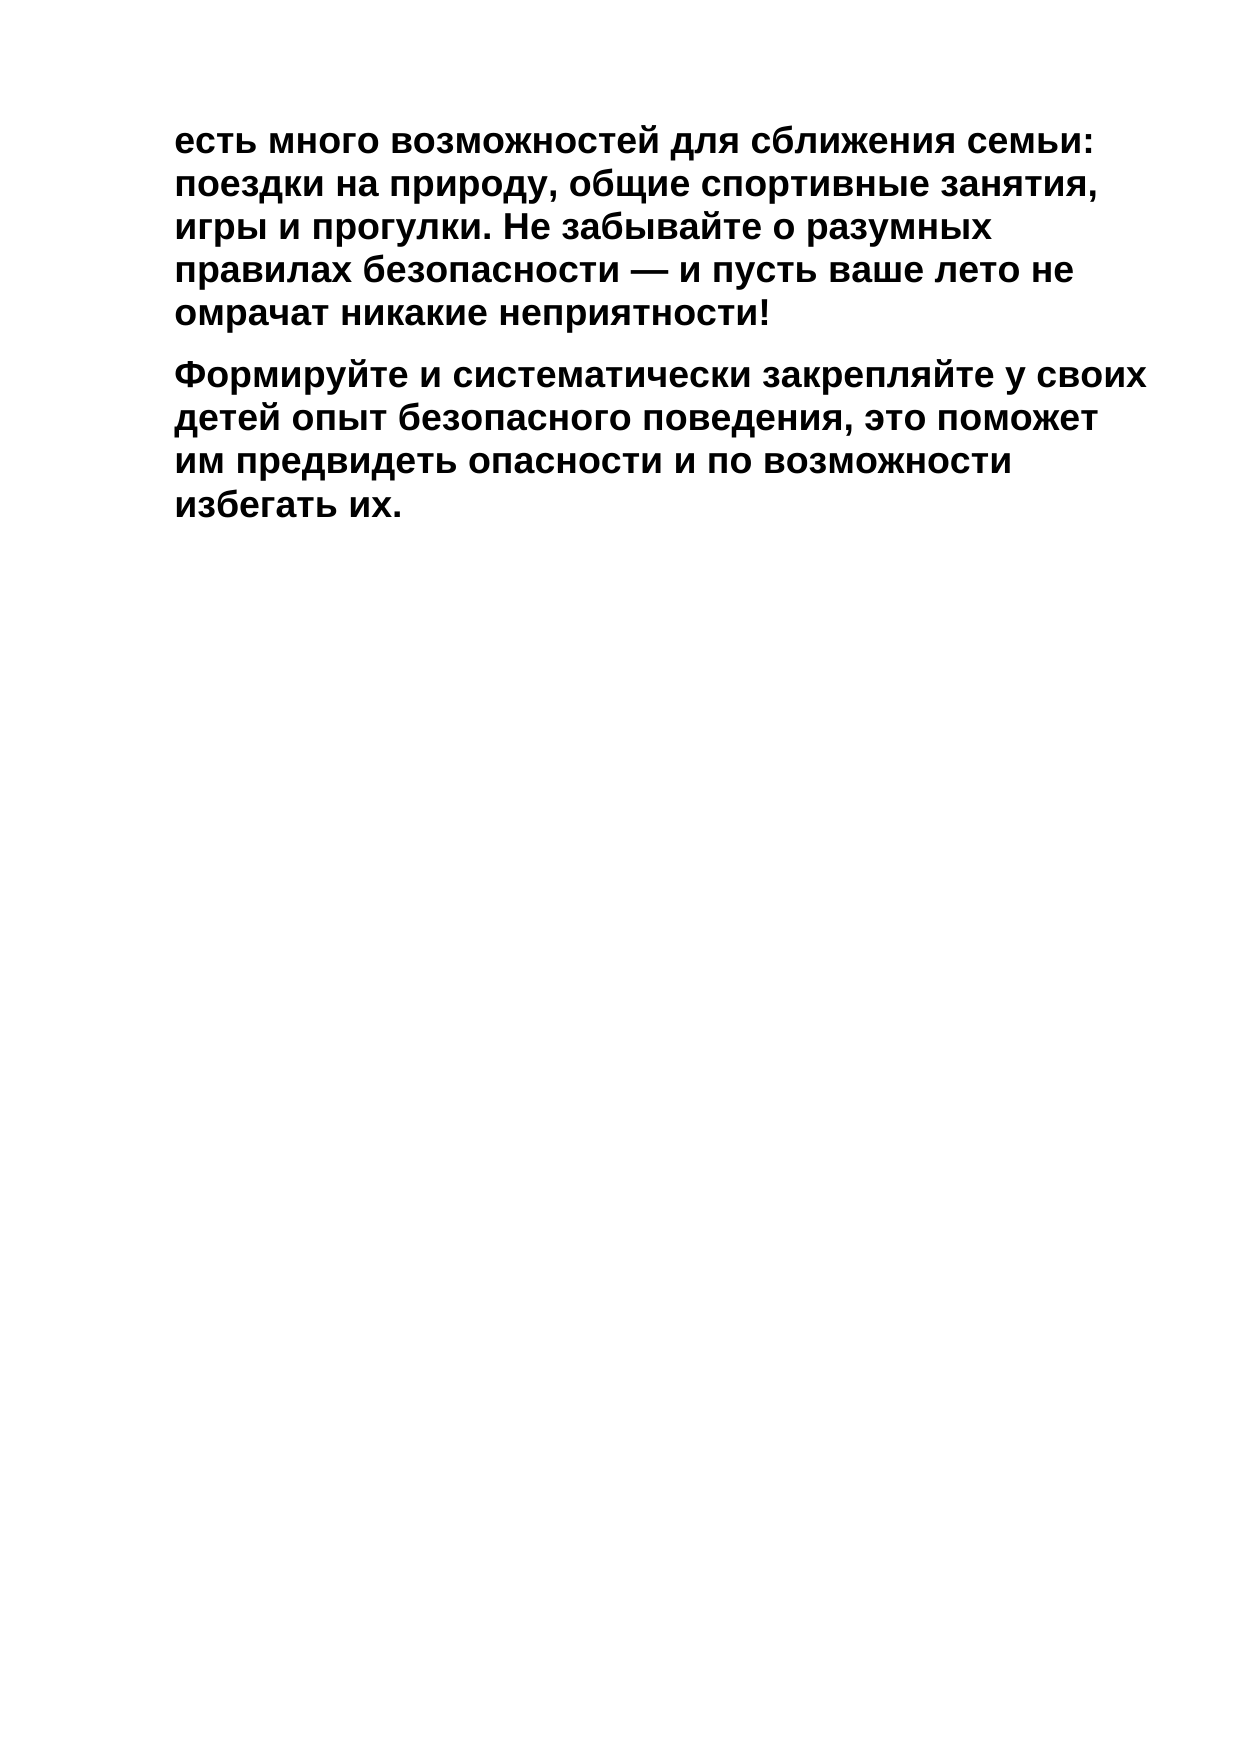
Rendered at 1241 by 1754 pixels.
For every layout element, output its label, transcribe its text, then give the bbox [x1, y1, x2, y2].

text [174, 118, 1152, 334]
text Формируйте и систематически закрепляйте у своих детей опыт безопасного поведения, это поможет им предвидеть опасности и по возможности избегать их. [174, 352, 1152, 525]
